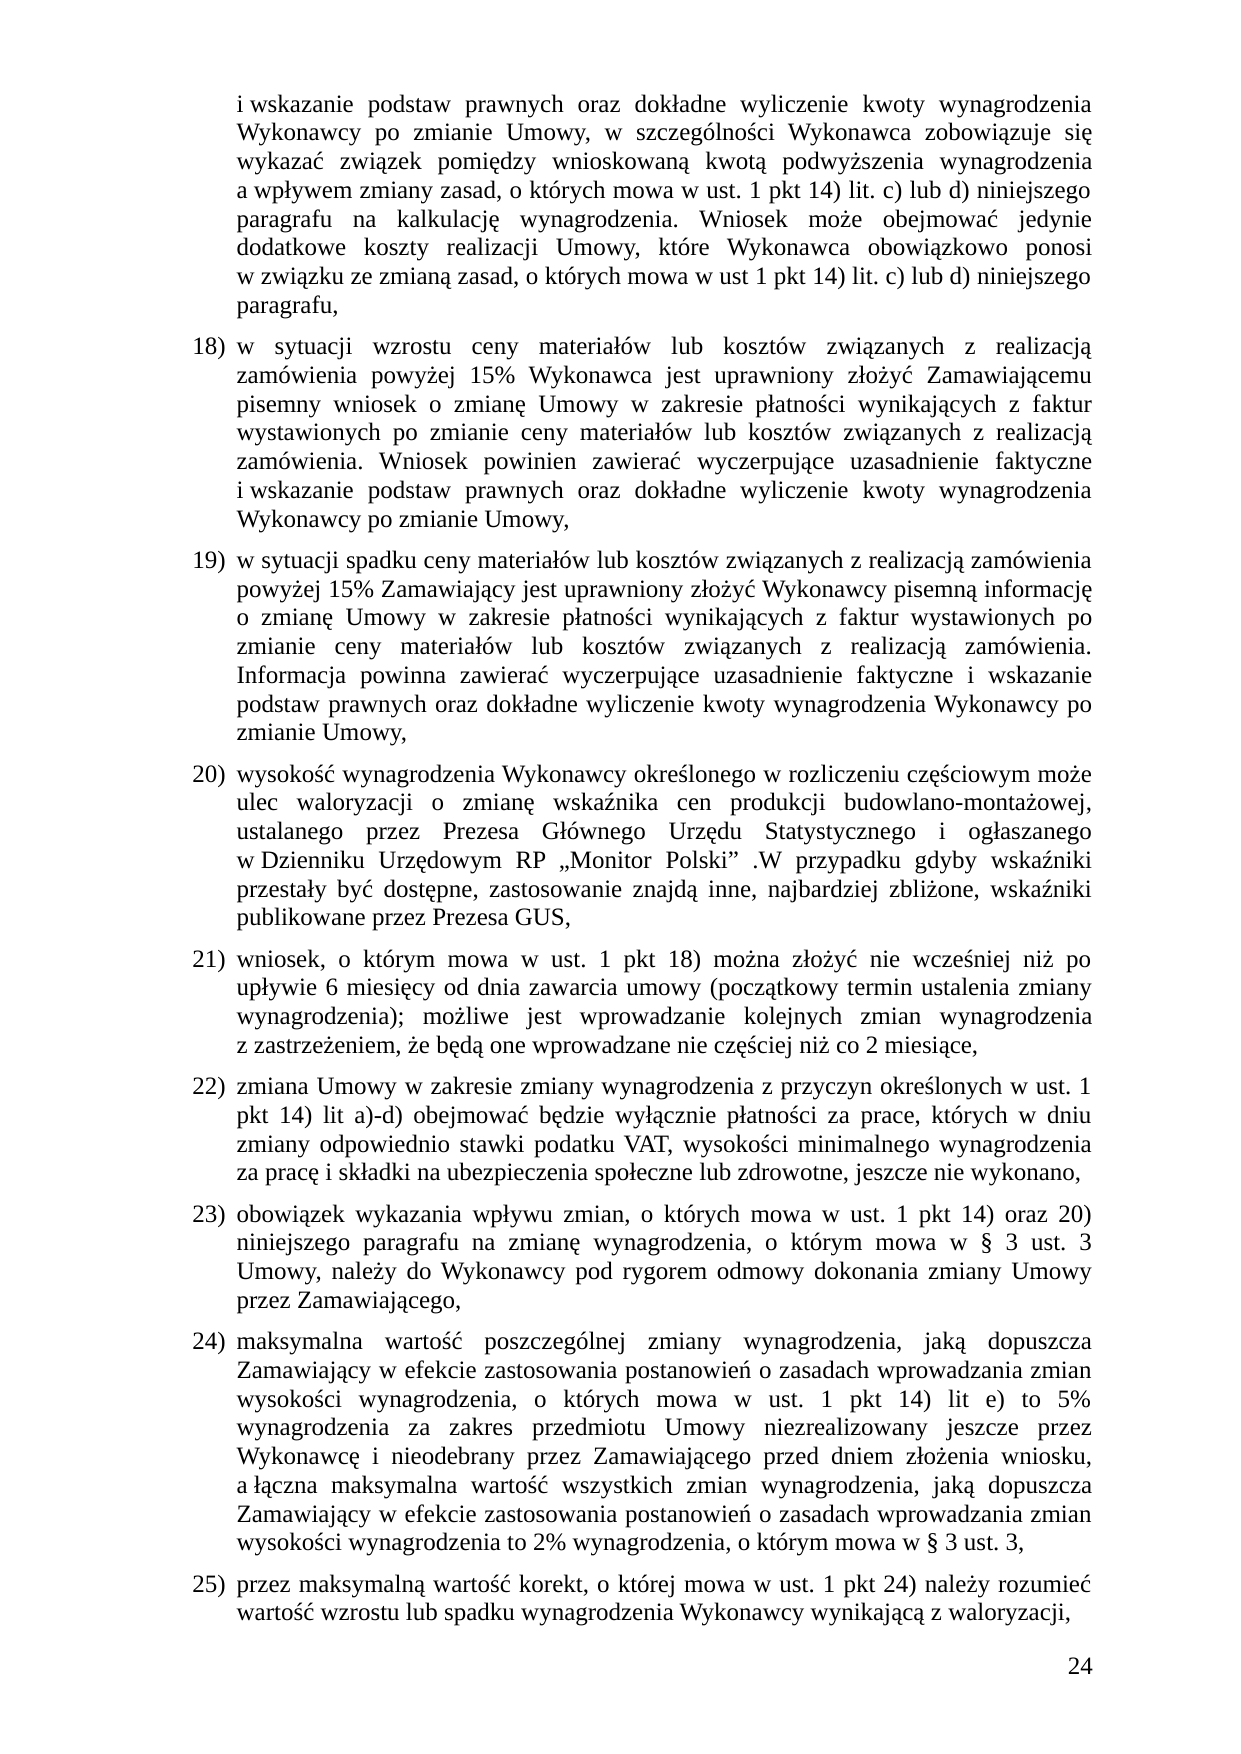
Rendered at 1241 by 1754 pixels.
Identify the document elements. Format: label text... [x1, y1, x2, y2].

list wysokość wynagrodzenia Wykonawcy określonego w rozliczeniu częściowym może ulec waloryzacji o zmianę wskaźnika cen produkcji budowlano-montażowej, ustalanego przez Prezesa Głównego Urzędu Statystycznego i ogłaszanego w Dzienniku Urzędowym RP „Monitor Polski” .W przypadku gdyby wskaźniki przestały być dostępne, zastosowanie znajdą inne, najbardziej zbliżone, wskaźniki publikowane przez Prezesa GUS, [192, 759, 1093, 931]
list obowiązek wykazania wpływu zmian, o których mowa w ust. 1 pkt 14) oraz 20) niniejszego paragrafu na zmianę wynagrodzenia, o którym mowa w § 3 ust. 3 Umowy, należy do Wykonawcy pod rygorem odmowy dokonania zmiany Umowy przez Zamawiającego, [192, 1199, 1093, 1314]
list przez maksymalną wartość korekt, o której mowa w ust. 1 pkt 24) należy rozumieć wartość wzrostu lub spadku wynagrodzenia Wykonawcy wynikającą z waloryzacji, [192, 1569, 1093, 1626]
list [192, 89, 1093, 319]
list w sytuacji wzrostu ceny materiałów lub kosztów związanych z realizacją zamówienia powyżej 15% Wykonawca jest uprawniony złożyć Zamawiającemu pisemny wniosek o zmianę Umowy w zakresie płatności wynikających z faktur wystawionych po zmianie ceny materiałów lub kosztów związanych z realizacją zamówienia. Wniosek powinien zawierać wyczerpujące uzasadnienie faktyczne i wskazanie podstaw prawnych oraz dokładne wyliczenie kwoty wynagrodzenia Wykonawcy po zmianie Umowy, [192, 331, 1093, 532]
list maksymalna wartość poszczególnej zmiany wynagrodzenia, jaką dopuszcza Zamawiający w efekcie zastosowania postanowień o zasadach wprowadzania zmian wysokości wynagrodzenia, o których mowa w ust. 1 pkt 14) lit e) to 5% wynagrodzenia za zakres przedmiotu Umowy niezrealizowany jeszcze przez Wykonawcę i nieodebrany przez Zamawiającego przed dniem złożenia wniosku, a łączna maksymalna wartość wszystkich zmian wynagrodzenia, jaką dopuszcza Zamawiający w efekcie zastosowania postanowień o zasadach wprowadzania zmian wysokości wynagrodzenia to 2% wynagrodzenia, o którym mowa w § 3 ust. 3, [192, 1326, 1093, 1556]
list wniosek, o którym mowa w ust. 1 pkt 18) można złożyć nie wcześniej niż po upływie 6 miesięcy od dnia zawarcia umowy (początkowy termin ustalenia zmiany wynagrodzenia); możliwe jest wprowadzanie kolejnych zmian wynagrodzenia z zastrzeżeniem, że będą one wprowadzane nie częściej niż co 2 miesiące, [192, 944, 1093, 1059]
list w sytuacji spadku ceny materiałów lub kosztów związanych z realizacją zamówienia powyżej 15% Zamawiający jest uprawniony złożyć Wykonawcy pisemną informację o zmianę Umowy w zakresie płatności wynikających z faktur wystawionych po zmianie ceny materiałów lub kosztów związanych z realizacją zamówienia. Informacja powinna zawierać wyczerpujące uzasadnienie faktyczne i wskazanie podstaw prawnych oraz dokładne wyliczenie kwoty wynagrodzenia Wykonawcy po zmianie Umowy, [192, 545, 1093, 746]
list zmiana Umowy w zakresie zmiany wynagrodzenia z przyczyn określonych w ust. 1 pkt 14) lit a)-d) obejmować będzie wyłącznie płatności za prace, których w dniu zmiany odpowiednio stawki podatku VAT, wysokości minimalnego wynagrodzenia za pracę i składki na ubezpieczenia społeczne lub zdrowotne, jeszcze nie wykonano, [192, 1071, 1093, 1186]
